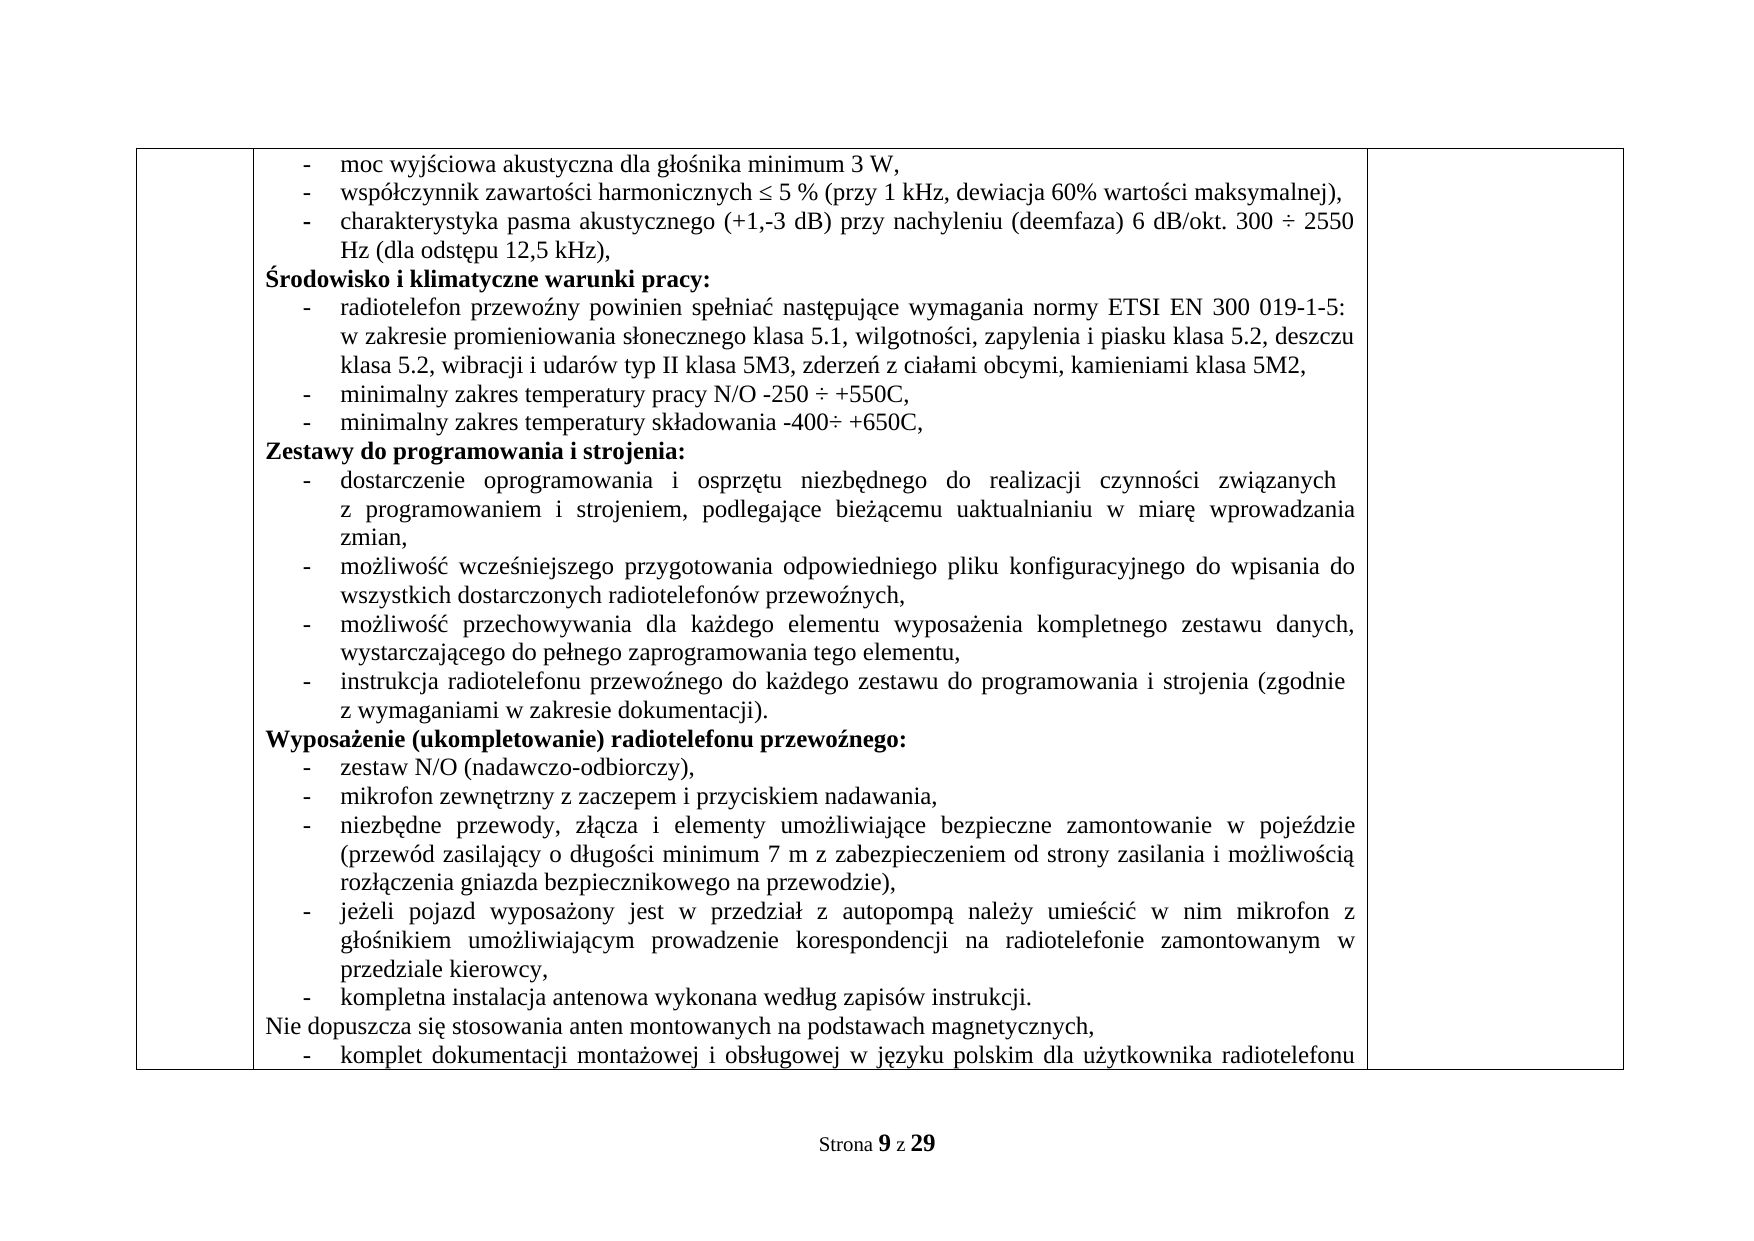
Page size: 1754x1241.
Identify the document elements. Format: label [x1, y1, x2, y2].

table_cell [254, 149, 1367, 1069]
table_cell [137, 149, 253, 1069]
table_cell [1368, 149, 1623, 1069]
